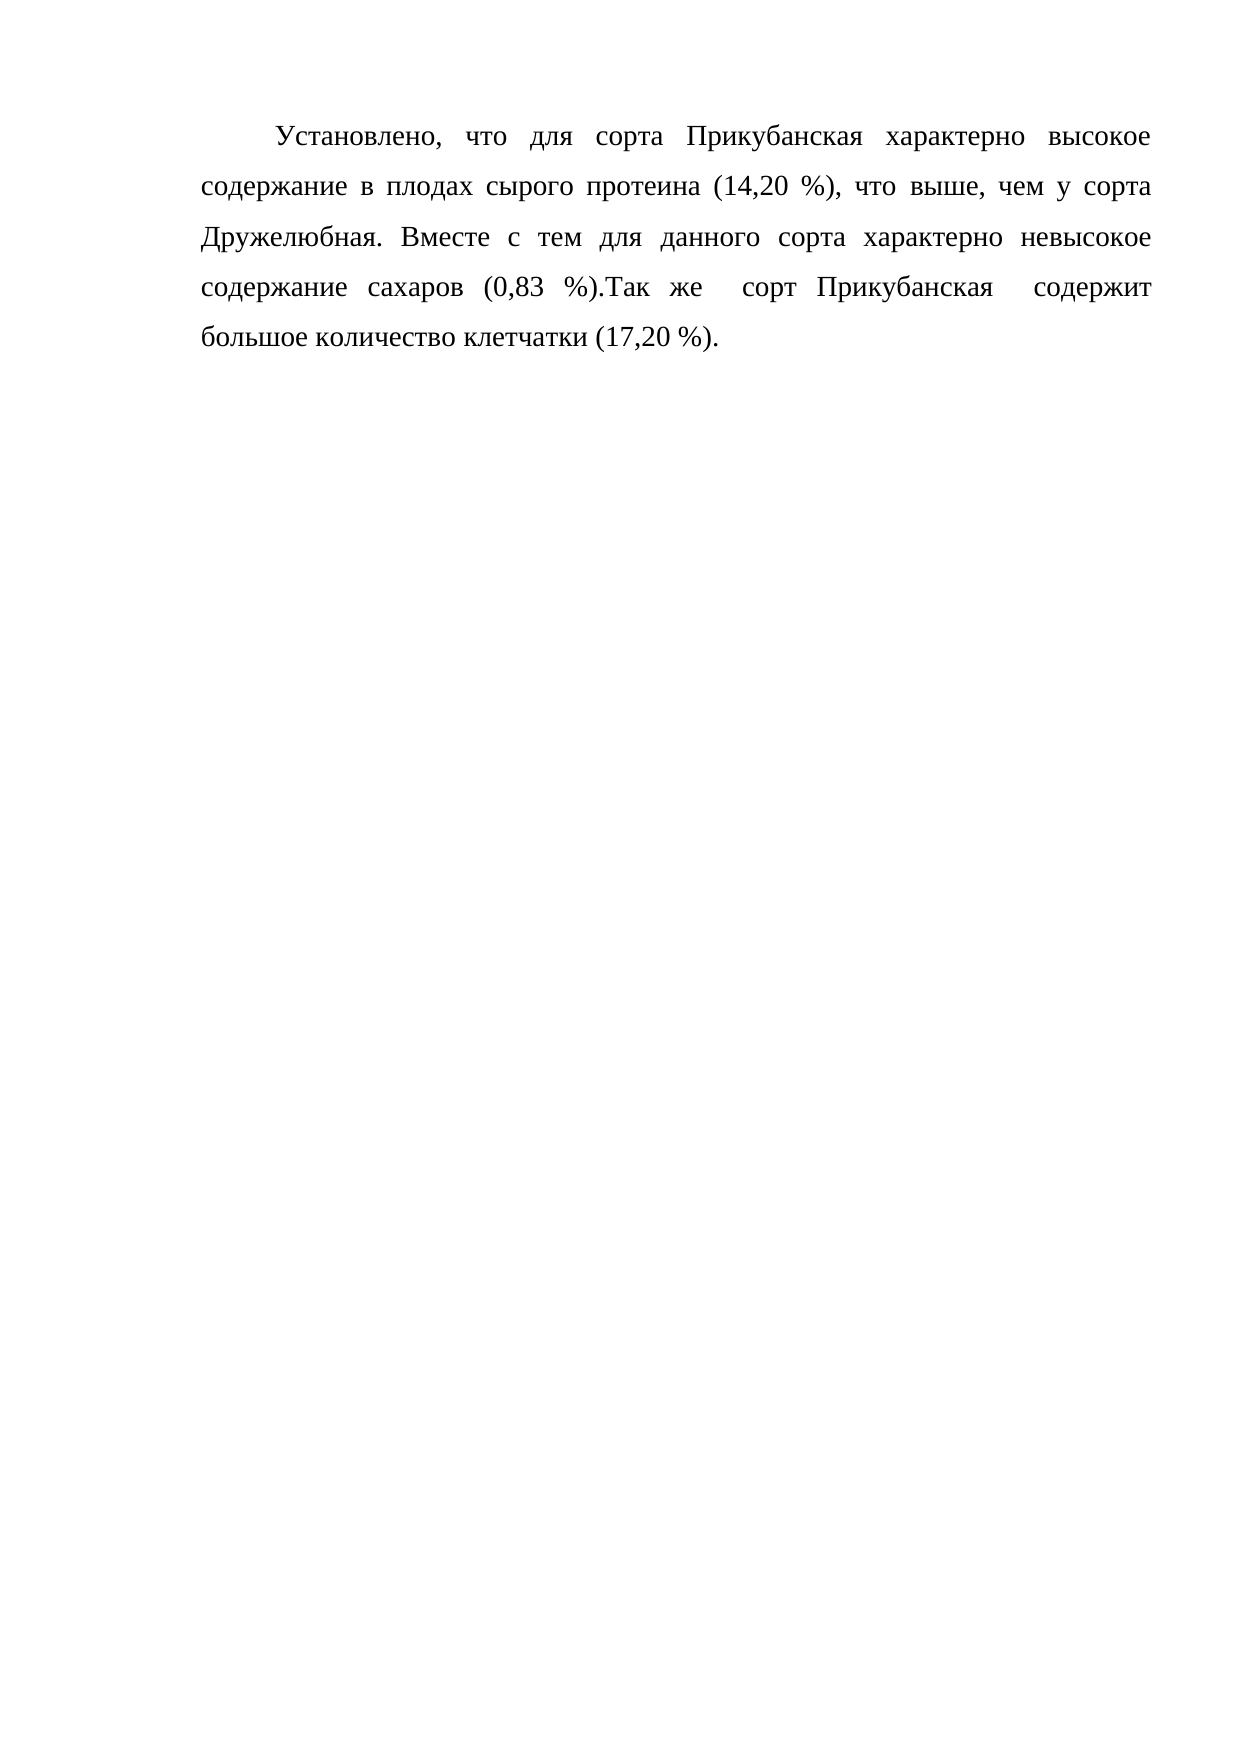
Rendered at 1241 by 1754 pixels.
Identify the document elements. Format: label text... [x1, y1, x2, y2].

text Установлено, что для сорта Прикубанская характерно высокое содержание в плодах сырого протеина (14,20 %), что выше, чем у сорта Дружелюбная. Вместе с тем для данного сорта характерно невысокое содержание сахаров (0,83 %).Так же сорт Прикубанская содержит большое количество клетчатки (17,20 %). [201, 118, 1152, 353]
